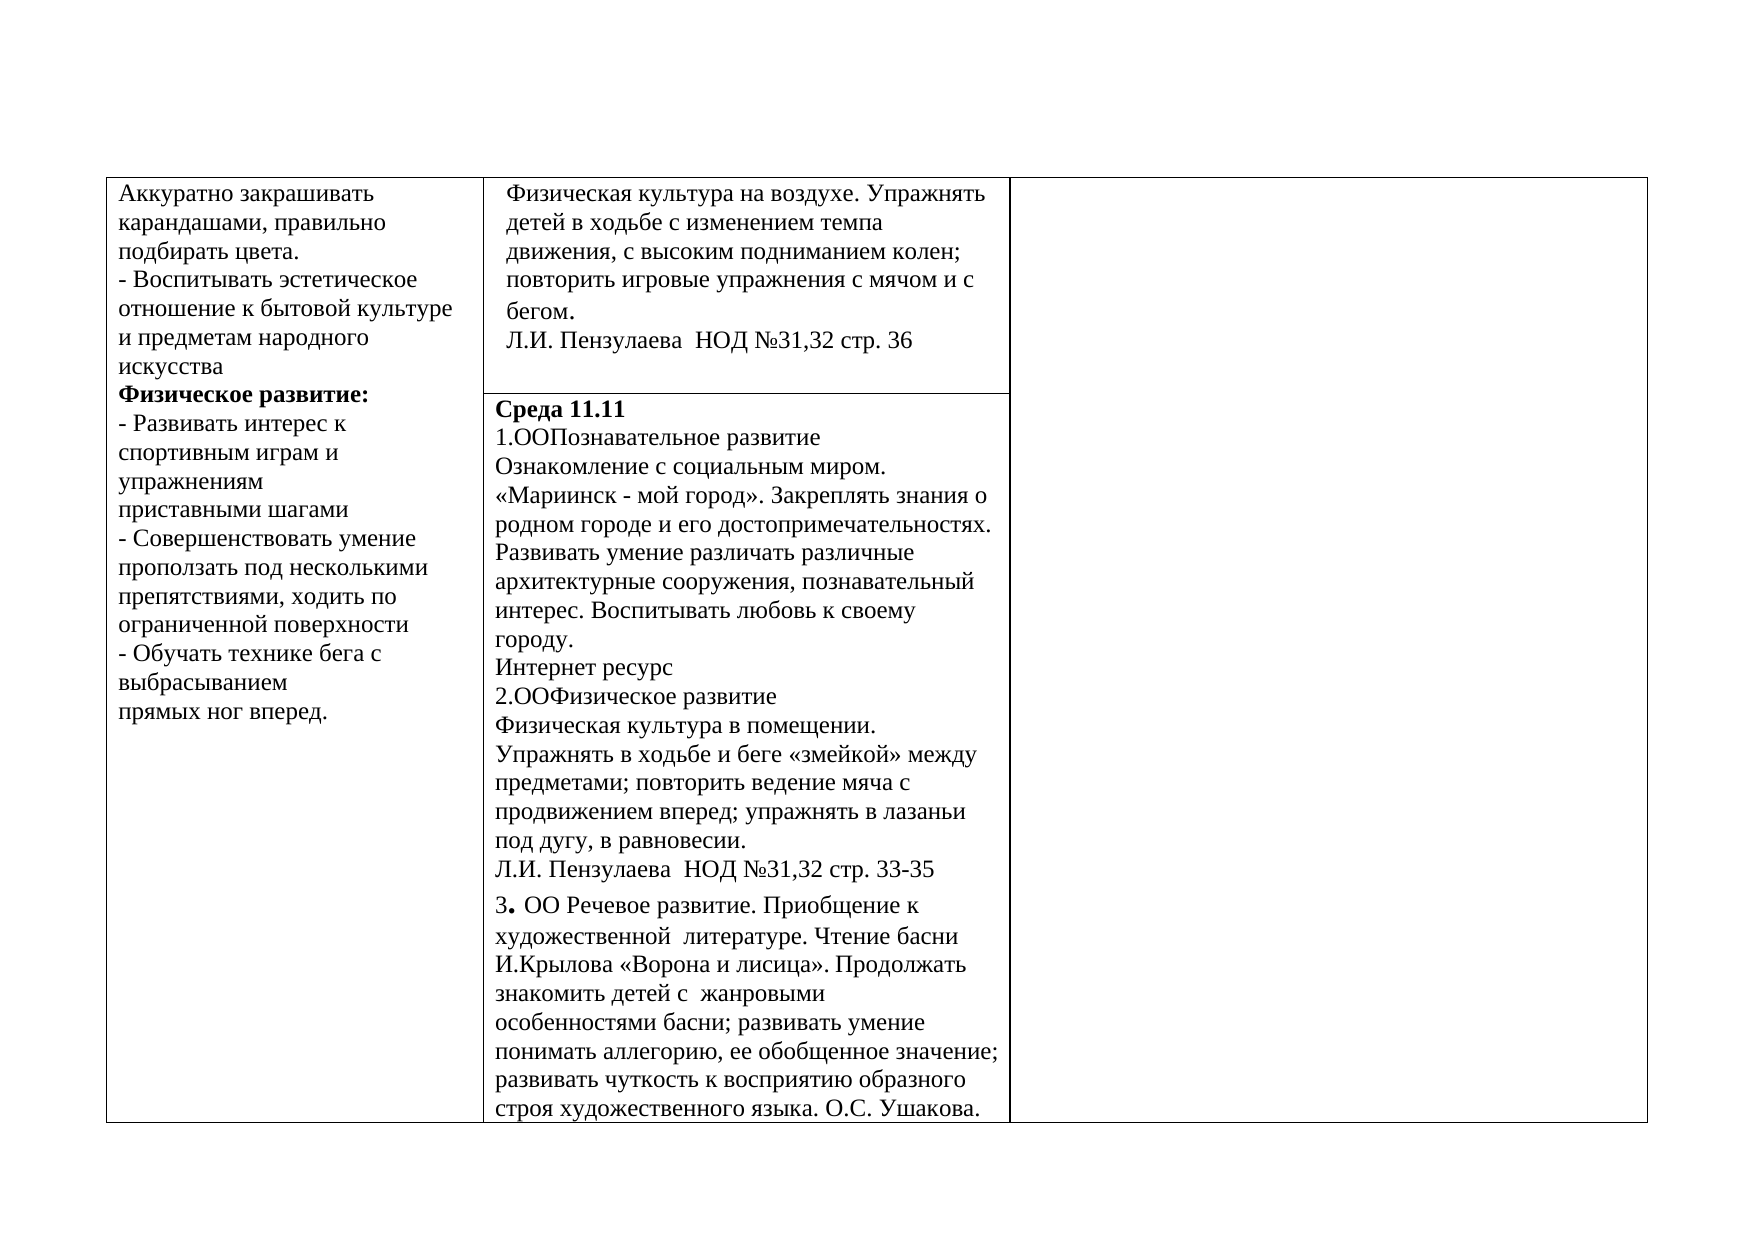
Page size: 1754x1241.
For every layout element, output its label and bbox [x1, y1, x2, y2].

table_cell [484, 178, 1009, 393]
table_cell [484, 394, 1009, 1122]
